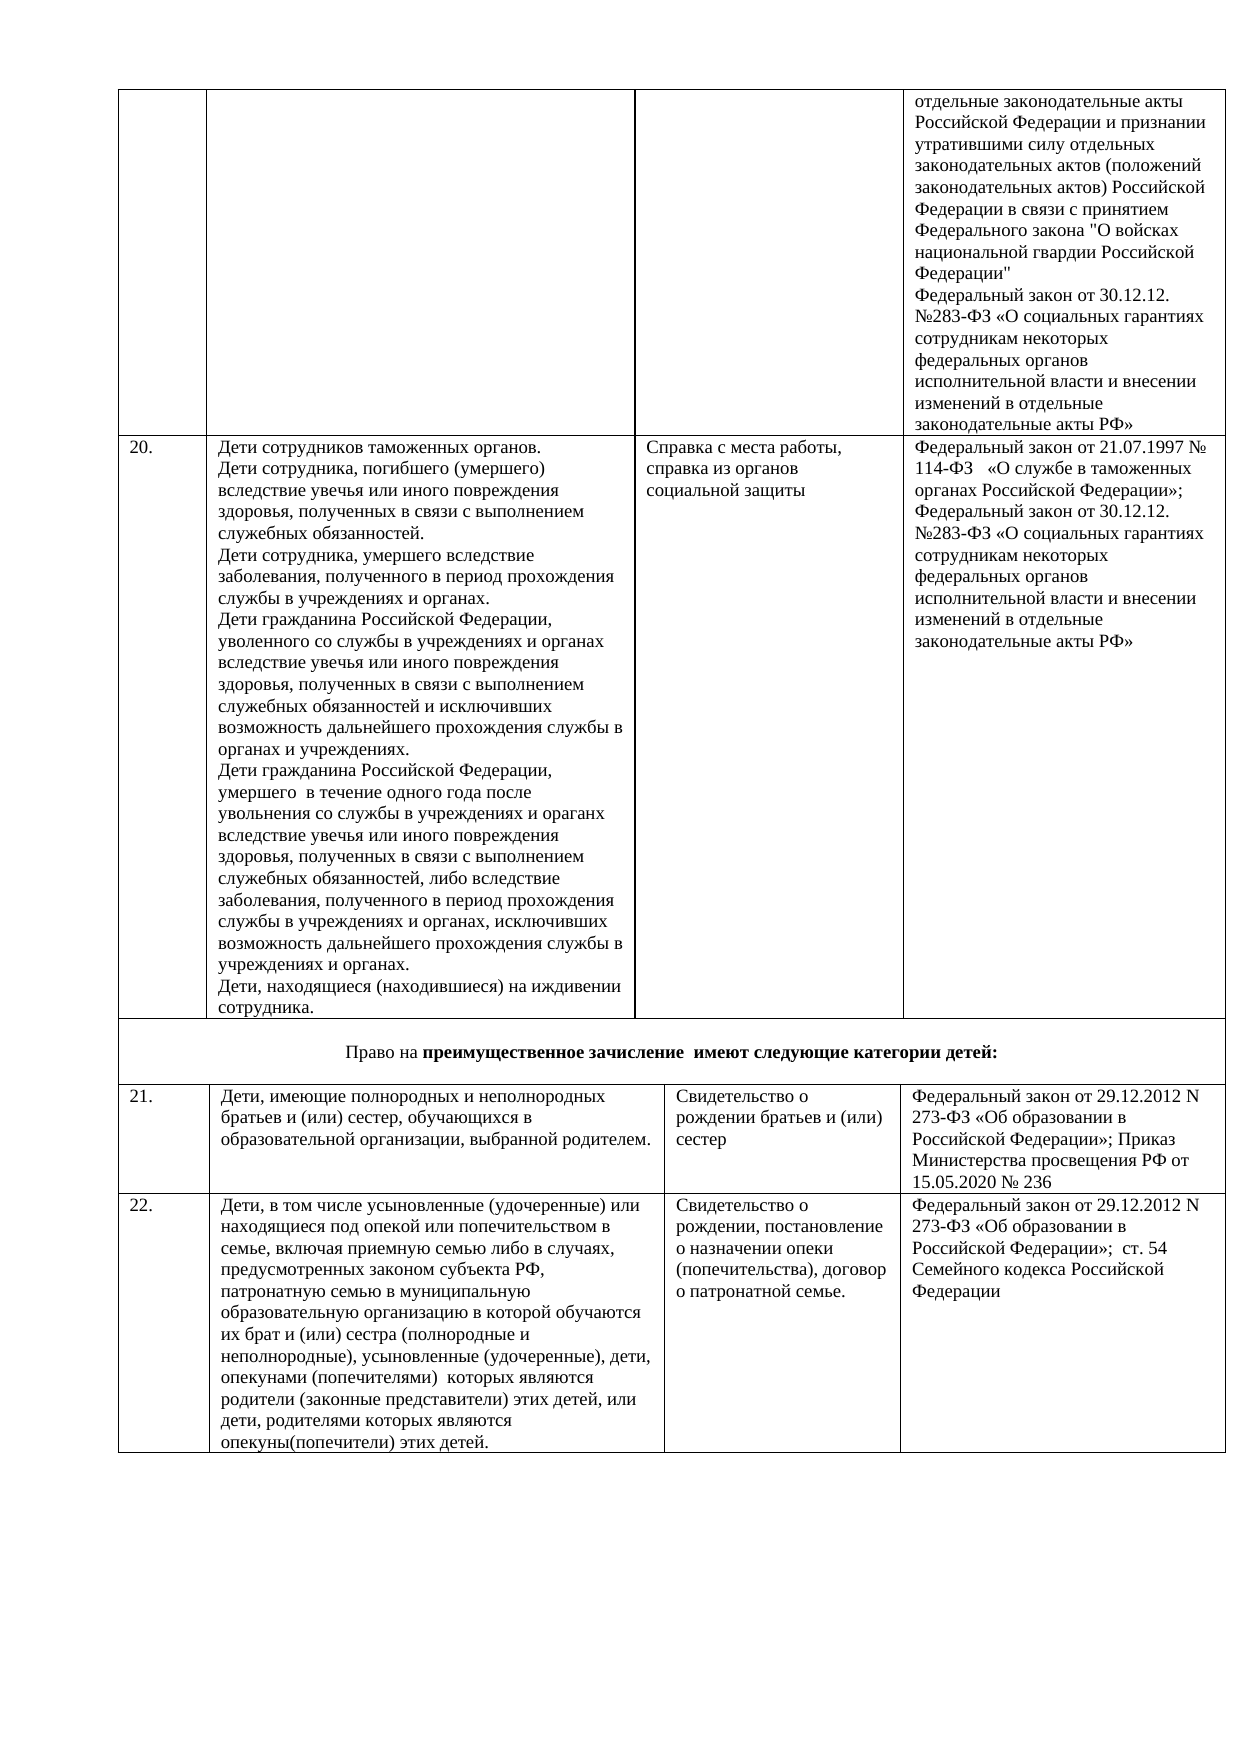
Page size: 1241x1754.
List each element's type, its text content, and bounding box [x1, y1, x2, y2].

table_cell [119, 1085, 209, 1192]
table_cell [119, 436, 206, 1018]
table_cell Право на преимущественное зачисление имеют следующие категории детей: [119, 1019, 1225, 1084]
table_cell Справка с места работы, справка из органов социальной защиты [636, 436, 903, 1018]
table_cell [904, 90, 1225, 435]
table_cell Свидетельство о рождении, постановление о назначении опеки (попечительства), договор о патронатной семье. [665, 1194, 900, 1452]
table_cell Федеральный закон от 21.07.1997 № 114-ФЗ «О службе в таможенных органах Российской Федерации»; Федеральный закон от 30.12.12. №283-ФЗ «О социальных гарантиях сотрудникам некоторых федеральных органов исполнительной власти и внесении изменений в отдельные законодательные акты РФ» [904, 436, 1225, 1018]
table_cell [636, 90, 903, 435]
table_cell Федеральный закон от 29.12.2012 N 273-ФЗ «Об образовании в Российской Федерации»; ст. 54 Семейного кодекса Российской Федерации [901, 1194, 1225, 1452]
table_cell [119, 1194, 209, 1452]
table_cell Дети, в том числе усыновленные (удочеренные) или находящиеся под опекой или попечительством в семье, включая приемную семью либо в случаях, предусмотренных законом субъекта РФ, патронатную семью в муниципальную образовательную организацию в которой обучаются их брат и (или) сестра (полнородные и неполнородные), усыновленные (удочеренные), дети, опекунами (попечителями) которых являются родители (законные представители) этих детей, или дети, родителями которых являются опекуны(попечители) этих детей. [210, 1194, 664, 1452]
table_cell Дети сотрудников таможенных органов. Дети сотрудника, погибшего (умершего) вследствие увечья или иного повреждения здоровья, полученных в связи с выполнением служебных обязанностей. Дети сотрудника, умершего вследствие заболевания, полученного в период прохождения службы в учреждениях и органах. Дети гражданина Российской Федерации, уволенного со службы в учреждениях и органах вследствие увечья или иного повреждения здоровья, полученных в связи с выполнением служебных обязанностей и исключивших возможность дальнейшего прохождения службы в органах и учреждениях. Дети гражданина Российской Федерации, умершего в течение одного года после увольнения со службы в учреждениях и ораганх вследствие увечья или иного повреждения здоровья, полученных в связи с выполнением служебных обязанностей, либо вследствие заболевания, полученного в период прохождения службы в учреждениях и органах, исключивших возможность дальнейшего прохождения службы в учреждениях и органах. Дети, находящиеся (находившиеся) на иждивении сотрудника. [207, 436, 634, 1018]
table_cell Дети, имеющие полнородных и неполнородных братьев и (или) сестер, обучающихся в образовательной организации, выбранной родителем. [210, 1085, 664, 1192]
table_cell Федеральный закон от 29.12.2012 N 273-ФЗ «Об образовании в Российской Федерации»; Приказ Министерства просвещения РФ от 15.05.2020 № 236 [901, 1085, 1225, 1192]
table_cell Свидетельство о рождении братьев и (или) сестер [665, 1085, 900, 1192]
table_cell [207, 90, 634, 435]
table_cell [119, 90, 206, 435]
